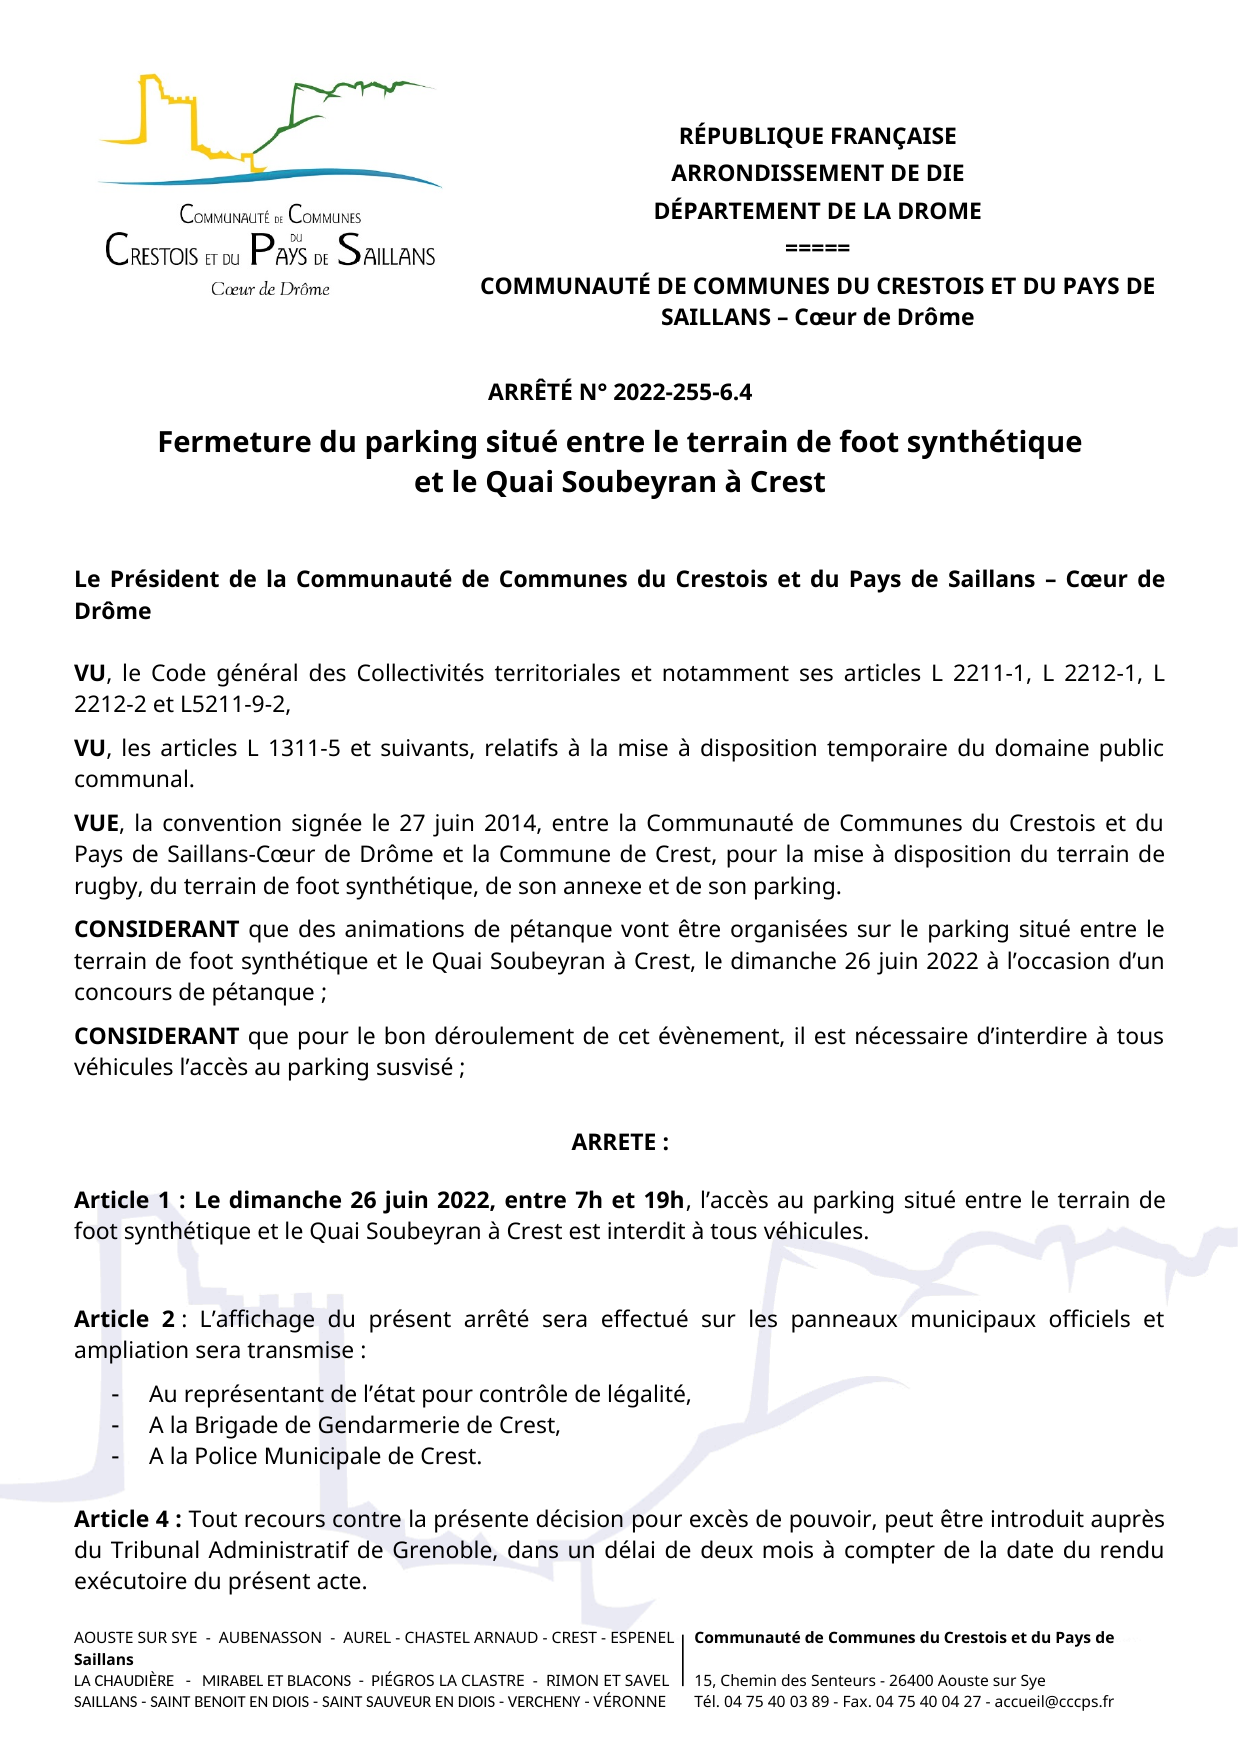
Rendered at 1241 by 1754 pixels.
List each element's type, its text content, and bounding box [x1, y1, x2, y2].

picture [300, 1633, 308, 1642]
text RÉPUBLIQUE FRANÇAISE [465, 120, 1178, 151]
picture [438, 1633, 448, 1642]
picture [86, 1633, 94, 1642]
list A la Brigade de Gendarmerie de Crest, [111, 1409, 1166, 1440]
picture [0, 62, 1238, 1642]
list Au représentant de l’état pour contrôle de légalité, [111, 1378, 1166, 1409]
text Le Président de la Communauté de Communes du Crestois et du Pays de Saillans – Cœur de Drôme [74, 563, 1166, 626]
text Article 1 : Le dimanche 26 juin 2022, entre 7h et 19h, l’accès au parking situé entre le terrain de foot synthétique et le Quai Soubeyran à Crest est interdit à tous véhicules. [74, 1184, 1166, 1246]
text ARRÊTÉ N° 2022-255-6.4 [74, 376, 1166, 407]
text Fermeture du parking situé entre le terrain de foot synthétique [74, 422, 1166, 461]
text Article 4 : Tout recours contre la présente décision pour excès de pouvoir, peut être introduit auprès du Tribunal Administratif de Grenoble, dans un délai de deux mois à compter de la date du rendu exécutoire du présent acte. [74, 1503, 1166, 1596]
text COMMUNAUTÉ DE COMMUNES DU CRESTOIS ET DU PAYS DE SAILLANS – Cœur de Drôme [458, 270, 1178, 332]
text CONSIDERANT que des animations de pétanque vont être organisées sur le parking situé entre le terrain de foot synthétique et le Quai Soubeyran à Crest, le dimanche 26 juin 2022 à l’occasion d’un concours de pétanque ; [74, 913, 1166, 1007]
list A la Police Municipale de Crest. [111, 1440, 1166, 1471]
text ARRETE : [74, 1095, 1166, 1157]
text ARRONDISSEMENT DE DIE [465, 157, 1178, 189]
text Article 2 : L’affichage du présent arrêté sera effectué sur les panneaux municipaux officiels et ampliation sera transmise : [74, 1303, 1166, 1365]
text VU, les articles L 1311-5 et suivants, relatifs à la mise à disposition temporaire du domaine public communal. [74, 732, 1166, 795]
text ===== [465, 232, 1178, 264]
text VUE, la convention signée le 27 juin 2014, entre la Communauté de Communes du Crestois et du Pays de Saillans-Cœur de Drôme et la Commune de Crest, pour la mise à disposition du terrain de rugby, du terrain de foot synthétique, de son annexe et de son parking. [74, 807, 1166, 901]
picture [530, 1633, 536, 1642]
text CONSIDERANT que pour le bon déroulement de cet évènement, il est nécessaire d’interdire à tous véhicules l’accès au parking susvisé ; [74, 1020, 1166, 1082]
text DÉPARTEMENT DE LA DROME [465, 195, 1178, 226]
text VU, le Code général des Collectivités territoriales et notamment ses articles L 2211-1, L 2212-1, L 2212-2 et L5211-9-2, [74, 657, 1166, 720]
text et le Quai Soubeyran à Crest [74, 461, 1166, 501]
